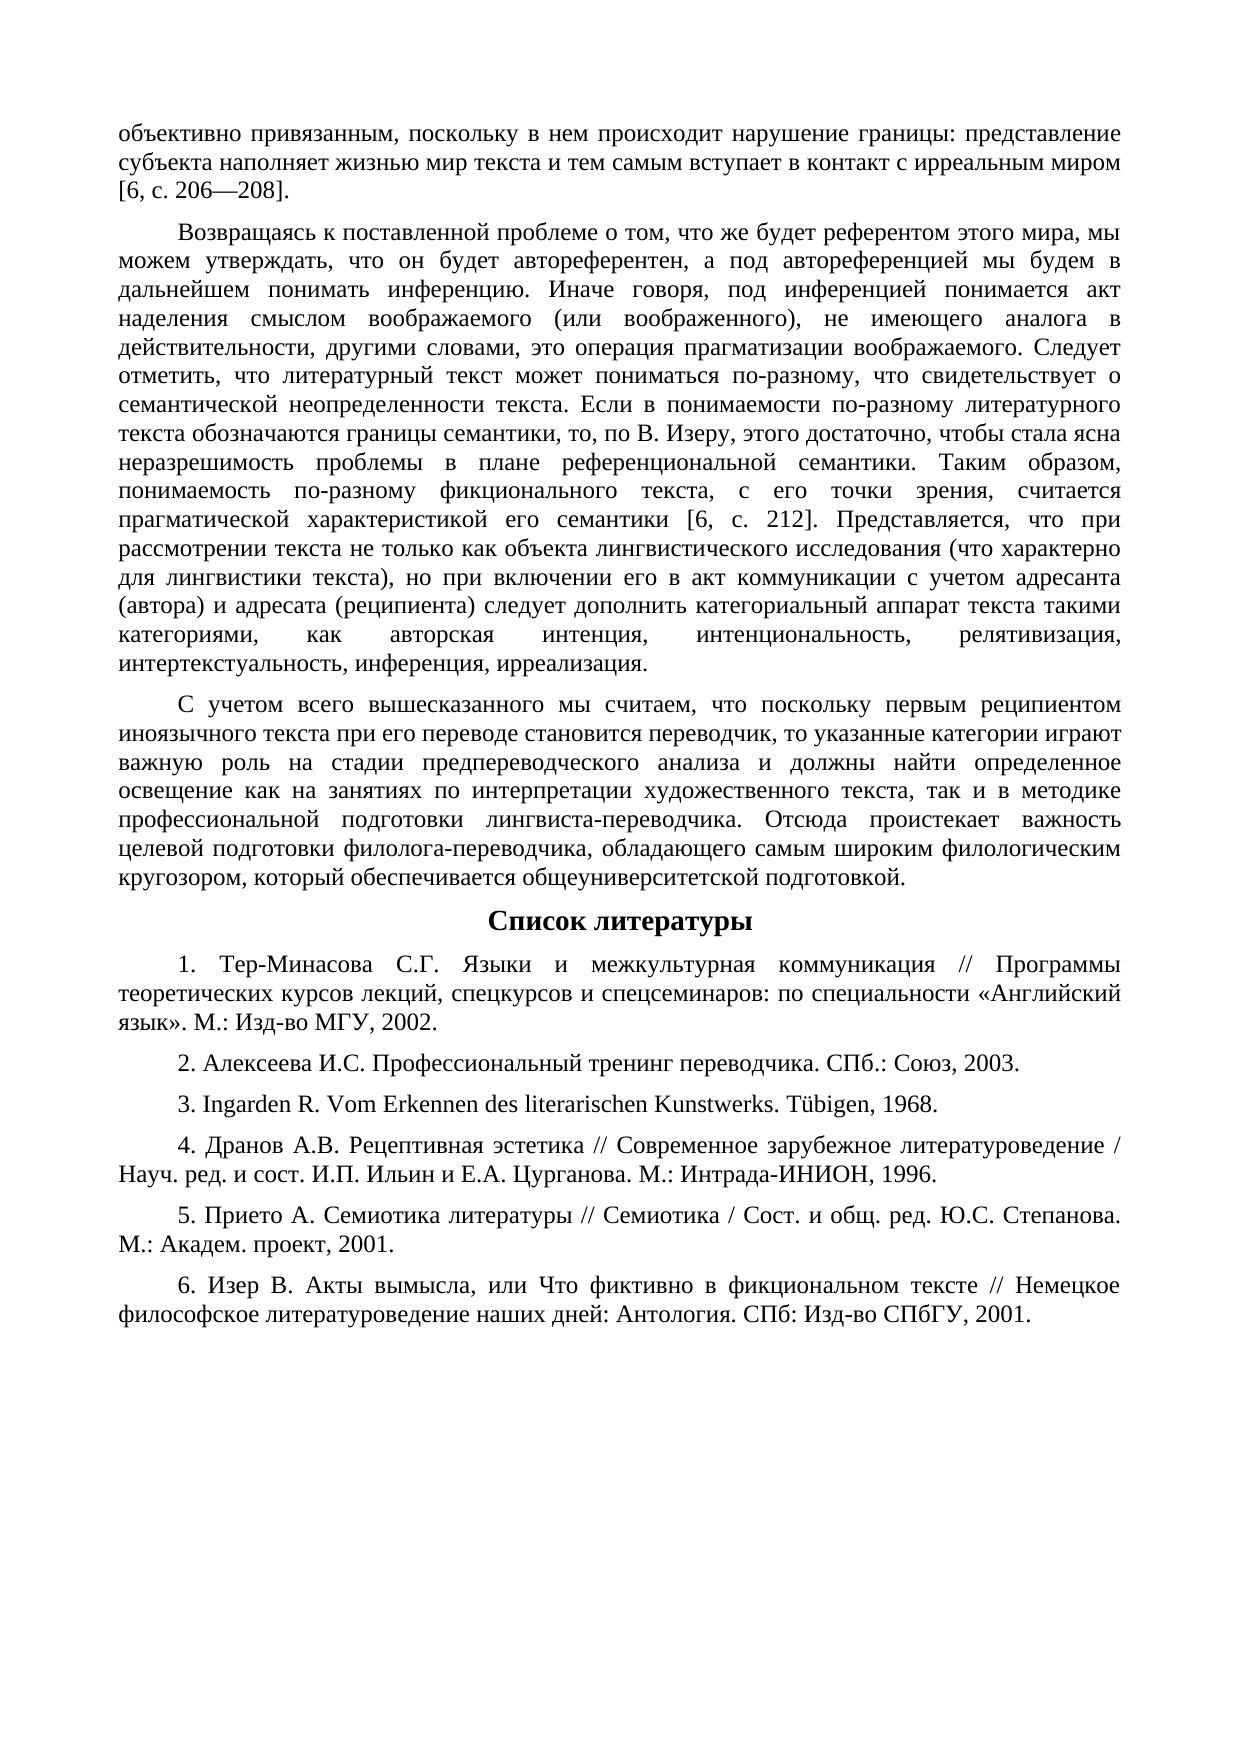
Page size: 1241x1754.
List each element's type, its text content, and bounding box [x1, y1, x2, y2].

text Возвращаясь к поставленной проблеме о том, что же будет референтом этого мира, мы можем утверждать, что он будет автореферентен, а под автореференцией мы будем в дальнейшем понимать инференцию. Иначе говоря, под инференцией понимается акт наделения смыслом воображаемого (или воображенного), не имеющего аналога в действительности, другими словами, это операция прагматизации воображаемого. Следует отметить, что литературный текст может пониматься по-разному, что свидетельствует о семантической неопределенности текста. Если в понимаемости по-разному литературного текста обозначаются границы семантики, то, по В. Изеру, этого достаточно, чтобы стала ясна неразрешимость проблемы в плане референциональной семантики. Таким образом, понимаемость по-разному фикционального текста, с его точки зрения, считается прагматической характеристикой его семантики [6, с. 212]. Представляется, что при рассмотрении текста не только как объекта лингвистического исследования (что характерно для лингвистики текста), но при включении его в акт коммуникации с учетом адресанта (автора) и адресата (реципиента) следует дополнить категориальный аппарат текста такими категориями, как авторская интенция, интенциональность, релятивизация, интертекстуальность, инференция, ирреализация. [118, 217, 1122, 677]
text 4. Дранов А.В. Рецептивная эстетика // Современное зарубежное литературоведение / Науч. ред. и сост. И.П. Ильин и Е.А. Цурганова. М.: Интрада-ИНИОН, 1996. [118, 1130, 1122, 1188]
text 1. Тер-Минасова С.Г. Языки и межкультурная коммуникация // Программы теоретических курсов лекций, спецкурсов и спецсеминаров: по специальности «Английский язык». М.: Изд-во МГУ, 2002. [118, 949, 1122, 1035]
text С учетом всего вышесказанного мы считаем, что поскольку первым реципиентом иноязычного текста при его переводе становится переводчик, то указанные категории играют важную роль на стадии предпереводческого анализа и должны найти определенное освещение как на занятиях по интерпретации художественного текста, так и в методике профессиональной подготовки лингвиста-переводчика. Отсюда проистекает важность целевой подготовки филолога-переводчика, обладающего самым широким филологическим кругозором, который обеспечивается общеуниверситетской подготовкой. [118, 689, 1122, 891]
text 6. Изер В. Акты вымысла, или Что фиктивно в фикциональном тексте // Немецкое философское литературоведение наших дней: Антология. СПб: Изд-во СПбГУ, 2001. [118, 1270, 1122, 1328]
text 2. Алексеева И.С. Профессиональный тренинг переводчика. СПб.: Союз, 2003. [118, 1048, 1122, 1077]
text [118, 118, 1122, 204]
text 5. Прието А. Семиотика литературы // Семиотика / Сост. и общ. ред. Ю.С. Степанова. М.: Академ. проект, 2001. [118, 1200, 1122, 1258]
text Список литературы [118, 903, 1122, 937]
text 3. Ingarden R. Vom Erkennen des literarischen Kunstwerks. Tübigen, 1968. [118, 1089, 1122, 1118]
